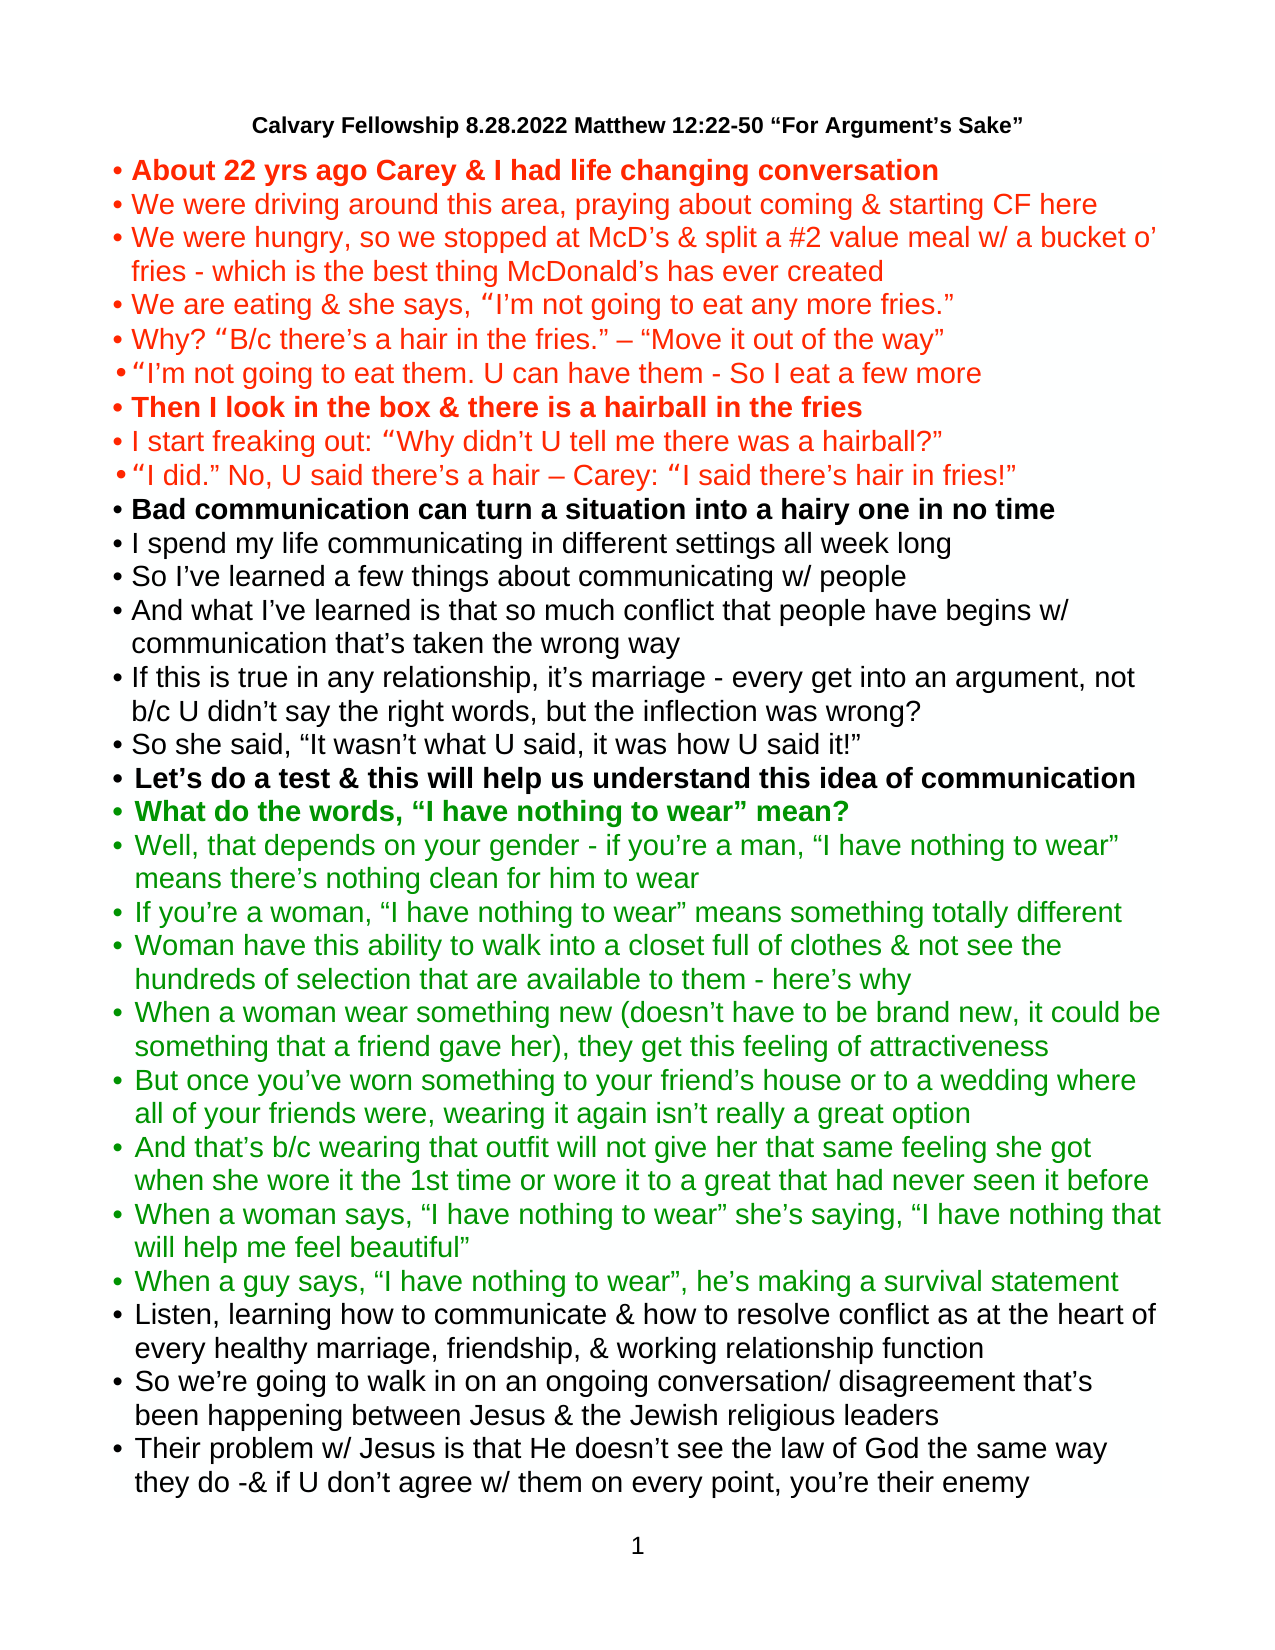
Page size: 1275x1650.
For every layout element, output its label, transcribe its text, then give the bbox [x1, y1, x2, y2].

list Then I look in the box & there is a hairball in the fries [112, 390, 1162, 424]
list When a woman says, “I have nothing to wear” she’s saying, “I have nothing that will help me feel beautiful” [112, 1197, 1162, 1264]
list When a guy says, “I have nothing to wear”, he’s making a survival statement [112, 1264, 1162, 1297]
list So we’re going to walk in on an ongoing conversation/ disagreement that’s been happening between Jesus & the Jewish religious leaders [112, 1364, 1162, 1431]
list If this is true in any relationship, it’s marriage - every get into an argument, not b/c U didn’t say the right words, but the inflection was wrong? [112, 660, 1162, 727]
list If you’re a woman, “I have nothing to wear” means something totally different [112, 895, 1162, 928]
list Let’s do a test & this will help us understand this idea of communication [112, 761, 1162, 794]
list Listen, learning how to communicate & how to resolve conflict as at the heart of every healthy marriage, friendship, & working relationship function [112, 1297, 1162, 1364]
list Well, that depends on your gender - if you’re a man, “I have nothing to wear” means there’s nothing clean for him to wear [112, 828, 1162, 895]
list Their problem w/ Jesus is that He doesn’t see the law of God the same way they do -& if U don’t agree w/ them on every point, you’re their enemy [112, 1431, 1162, 1498]
list And that’s b/c wearing that outfit will not give her that same feeling she got when she wore it the 1st time or wore it to a great that had never seen it before [112, 1129, 1162, 1197]
list About 22 yrs ago Carey & I had life changing conversation [112, 153, 1162, 187]
list “I did.” No, U said there’s a hair – Carey: “I said there’s hair in fries!” [112, 458, 1162, 492]
list “I’m not going to eat them. U can have them - So I eat a few more [112, 356, 1162, 390]
list Bad communication can turn a situation into a hairy one in no time [112, 492, 1162, 526]
list And what I’ve learned is that so much conflict that people have begins w/ communication that’s taken the wrong way [112, 593, 1162, 660]
list So she said, “It wasn’t what U said, it was how U said it!” [112, 727, 1162, 761]
list I spend my life communicating in different settings all week long [112, 526, 1162, 559]
list So I’ve learned a few things about communicating w/ people [112, 559, 1162, 593]
list Why? “B/c there’s a hair in the fries.” – “Move it out of the way” [112, 322, 1162, 356]
list What do the words, “I have nothing to wear” mean? [112, 794, 1162, 828]
list When a woman wear something new (doesn’t have to be brand new, it could be something that a friend gave her), they get this feeling of attractiveness [112, 995, 1162, 1062]
list We are eating & she says, “I’m not going to eat any more fries.” [112, 287, 1162, 322]
list But once you’ve worn something to your friend’s house or to a wedding where all of your friends were, wearing it again isn’t really a great option [112, 1062, 1162, 1129]
list I start freaking out: “Why didn’t U tell me there was a hairball?” [112, 424, 1162, 458]
list We were hungry, so we stopped at McD’s & split a #2 value meal w/ a bucket o’ fries - which is the best thing McDonald’s has ever created [112, 220, 1162, 287]
list Woman have this ability to walk into a closet full of clothes & not see the hundreds of selection that are available to them - here’s why [112, 928, 1162, 995]
text Calvary Fellowship 8.28.2022 Matthew 12:22-50 “For Argument’s Sake” [112, 112, 1162, 139]
list We were driving around this area, praying about coming & starting CF here [112, 187, 1162, 220]
